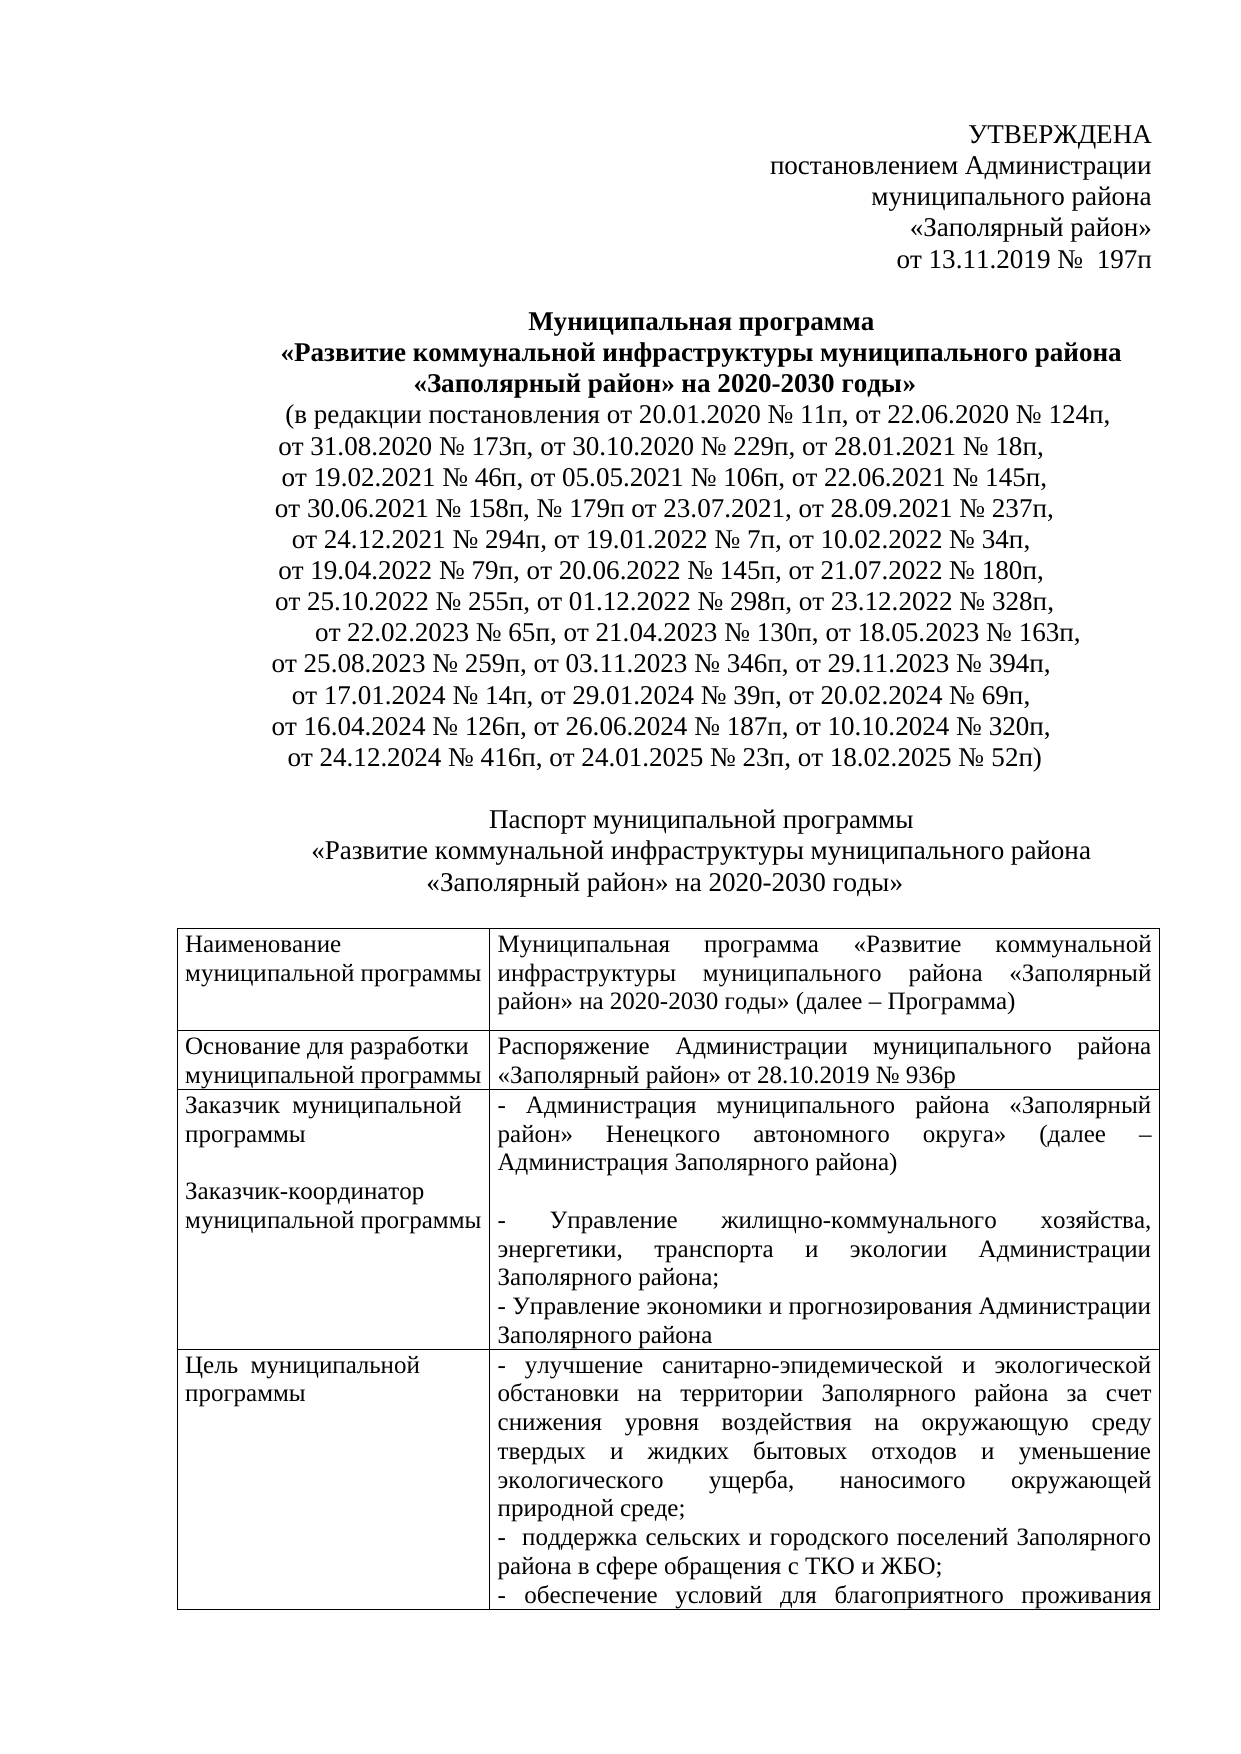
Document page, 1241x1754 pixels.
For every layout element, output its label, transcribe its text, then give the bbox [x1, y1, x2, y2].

text Муниципальная программа [177, 305, 1152, 336]
text постановлением Администрации [177, 149, 1152, 180]
text «Развитие коммунальной инфраструктуры муниципального района «Заполярный район» на 2020-2030 годы» [177, 336, 1152, 398]
text от 22.02.2023 № 65п, от 21.04.2023 № 130п, от 18.05.2023 № 163п, от 25.08.2023 № 259п, от 03.11.2023 № 346п, от 29.11.2023 № 394п, от 17.01.2024 № 14п, от 29.01.2024 № 39п, от 20.02.2024 № 69п, от 16.04.2024 № 126п, от 26.06.2024 № 187п, от 10.10.2024 № 320п, от 24.12.2024 № 416п, от 24.01.2025 № 23п, от 18.02.2025 № 52п) [177, 616, 1152, 772]
text «Заполярный район» [177, 212, 1152, 243]
text (в редакции постановления от 20.01.2020 № 11п, от 22.06.2020 № 124п, от 31.08.2020 № 173п, от 30.10.2020 № 229п, от 28.01.2021 № 18п, от 19.02.2021 № 46п, от 05.05.2021 № 106п, от 22.06.2021 № 145п, от 30.06.2021 № 158п, № 179п от 23.07.2021, от 28.09.2021 № 237п, от 24.12.2021 № 294п, от 19.01.2022 № 7п, от 10.02.2022 № 34п, от 19.04.2022 № 79п, от 20.06.2022 № 145п, от 21.07.2022 № 180п, от 25.10.2022 № 255п, от 01.12.2022 № 298п, от 23.12.2022 № 328п, [177, 398, 1152, 616]
text УТВЕРЖДЕНА [177, 118, 1152, 149]
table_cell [490, 1350, 1159, 1608]
text муниципального района [177, 180, 1152, 212]
text Паспорт муниципальной программы [177, 803, 1152, 834]
table_cell Распоряжение Администрации муниципального района «Заполярный район» от 28.10.2019 № 936р [490, 1031, 1159, 1089]
table_header Муниципальная программа «Развитие коммунальной инфраструктуры муниципального района «Заполярный район» на 2020-2030 годы» (далее – Программа) [490, 929, 1159, 1030]
table_cell - Администрация муниципального района «Заполярный район» Ненецкого автономного округа» (далее – Администрация Заполярного района) - Управление жилищно-коммунального хозяйства, энергетики, транспорта и экологии Администрации Заполярного района; - Управление экономики и прогнозирования Администрации Заполярного района [490, 1090, 1159, 1349]
table_header Наименование муниципальной программы [178, 929, 489, 1030]
table_cell Заказчик муниципальной программы Заказчик-координатор муниципальной программы [178, 1090, 489, 1349]
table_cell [178, 1350, 489, 1608]
text «Развитие коммунальной инфраструктуры муниципального района «Заполярный район» на 2020-2030 годы» [177, 834, 1152, 897]
table_cell Основание для разработки муниципальной программы [178, 1031, 489, 1089]
text от 13.11.2019 № 197п [177, 243, 1152, 274]
